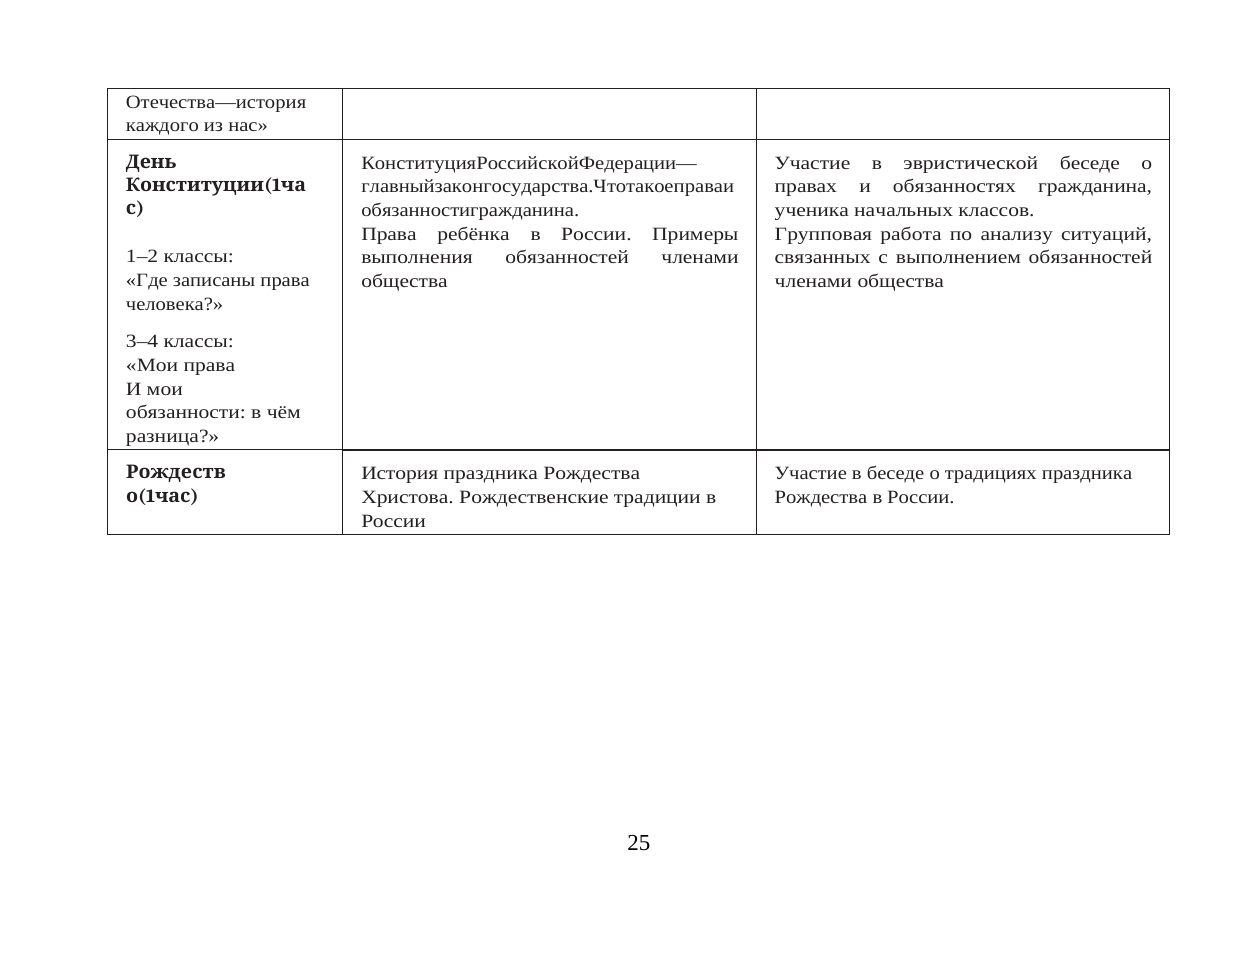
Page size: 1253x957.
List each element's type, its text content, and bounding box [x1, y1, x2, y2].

table_cell Рождество(1час) [108, 450, 342, 534]
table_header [108, 89, 342, 138]
table_cell [343, 317, 756, 449]
table_cell Участие в эвристической беседе о правах и обязанностях гражданина, ученика начальных классов. Групповая работа по анализу ситуаций, связанных с выполнением обязанностей членами общества [757, 140, 1169, 317]
table_cell 3–4 классы: «Мои права И мои обязанности: в чём разница?» [108, 317, 342, 449]
table_cell КонституцияРоссийскойФедерации—главныйзаконгосударства.Чтотакоеправаиобязанностигражданина. Права ребёнка в России. Примеры выполнения обязанностей членами общества [343, 140, 756, 317]
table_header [757, 89, 1169, 138]
table_cell Участие в беседе о традициях праздника Рождества в России. [757, 451, 1169, 534]
table_cell [757, 317, 1169, 449]
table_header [343, 89, 756, 138]
table_cell День Конституции(1час) 1–2 классы: «Где записаны права человека?» [108, 140, 342, 317]
table_cell История праздника Рождества Христова. Рождественские традиции в России [343, 451, 756, 534]
